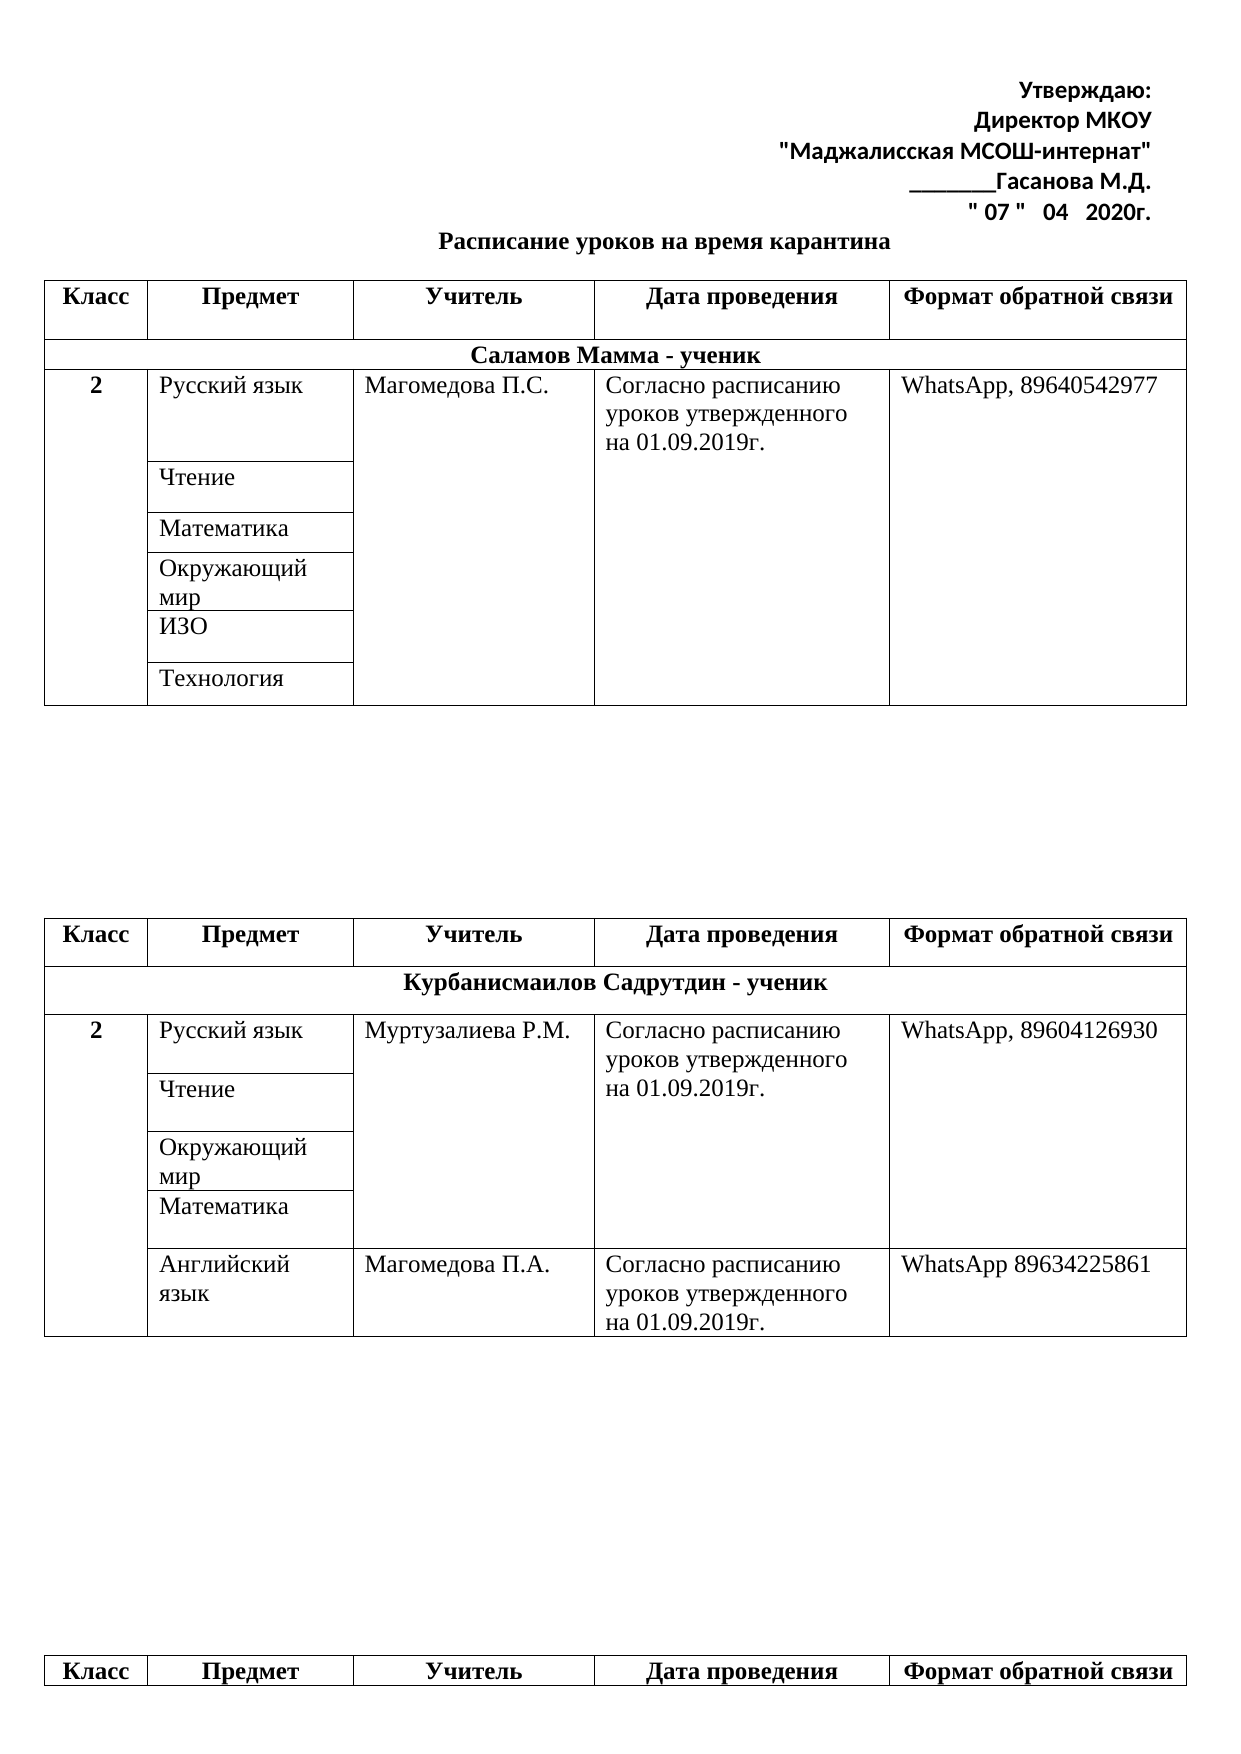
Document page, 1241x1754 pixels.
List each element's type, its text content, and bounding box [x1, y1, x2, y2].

table_header Класс [45, 1656, 147, 1684]
table_cell Саламов Мамма - ученик [45, 340, 1186, 369]
table_header Учитель [354, 281, 594, 339]
table_header Предмет [148, 281, 353, 339]
table_header Учитель [354, 919, 594, 966]
text Утверждаю: [177, 74, 1152, 104]
table_cell 2 [45, 1015, 147, 1336]
table_cell Русский язык [148, 370, 353, 461]
table_cell Чтение [148, 1074, 353, 1131]
text "Маджалисская МСОШ-интернат" [177, 135, 1152, 165]
table_cell WhatsApp 89634225861 [890, 1249, 1186, 1336]
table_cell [595, 1249, 889, 1336]
table_header Предмет [148, 1656, 353, 1684]
table_header Дата проведения [595, 1656, 889, 1684]
table_cell Русский язык [148, 1015, 353, 1073]
text " 07 " 04 2020г. [177, 196, 1152, 226]
table_cell Окружающий мир [148, 553, 353, 610]
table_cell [595, 1015, 889, 1248]
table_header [890, 1656, 1186, 1684]
table_cell Технология [148, 663, 353, 704]
text Расписание уроков на время карантина [177, 226, 1152, 255]
table_header Класс [45, 281, 147, 339]
table_header Дата проведения [595, 281, 889, 339]
table_cell 2 [45, 370, 147, 704]
table_header Формат обратной связи [890, 281, 1186, 339]
table_cell ИЗО [148, 611, 353, 662]
table_header Предмет [148, 919, 353, 966]
table_cell Окружающий мир [148, 1132, 353, 1190]
table_header Учитель [354, 1656, 594, 1684]
text _______Гасанова М.Д. [177, 165, 1152, 196]
text Директор МКОУ [177, 104, 1152, 135]
table_cell WhatsApp, 89604126930 [890, 1015, 1186, 1248]
table_cell Чтение [148, 462, 353, 512]
table_cell Согласно расписанию уроков утвержденного на 01.09.2019г. [595, 370, 889, 704]
table_cell Муртузалиева Р.М. [354, 1015, 594, 1248]
table_cell Математика [148, 1191, 353, 1248]
table_cell Английский язык [148, 1249, 353, 1336]
table_header Формат обратной связи [890, 919, 1186, 966]
table_header Класс [45, 919, 147, 966]
table_cell Магомедова П.А. [354, 1249, 594, 1336]
table_header Дата проведения [595, 919, 889, 966]
table_cell Курбанисмаилов Садрутдин - ученик [45, 967, 1186, 1014]
table_cell WhatsApp, 89640542977 [890, 370, 1186, 704]
table_cell Магомедова П.С. [354, 370, 594, 704]
table_cell Математика [148, 513, 353, 552]
